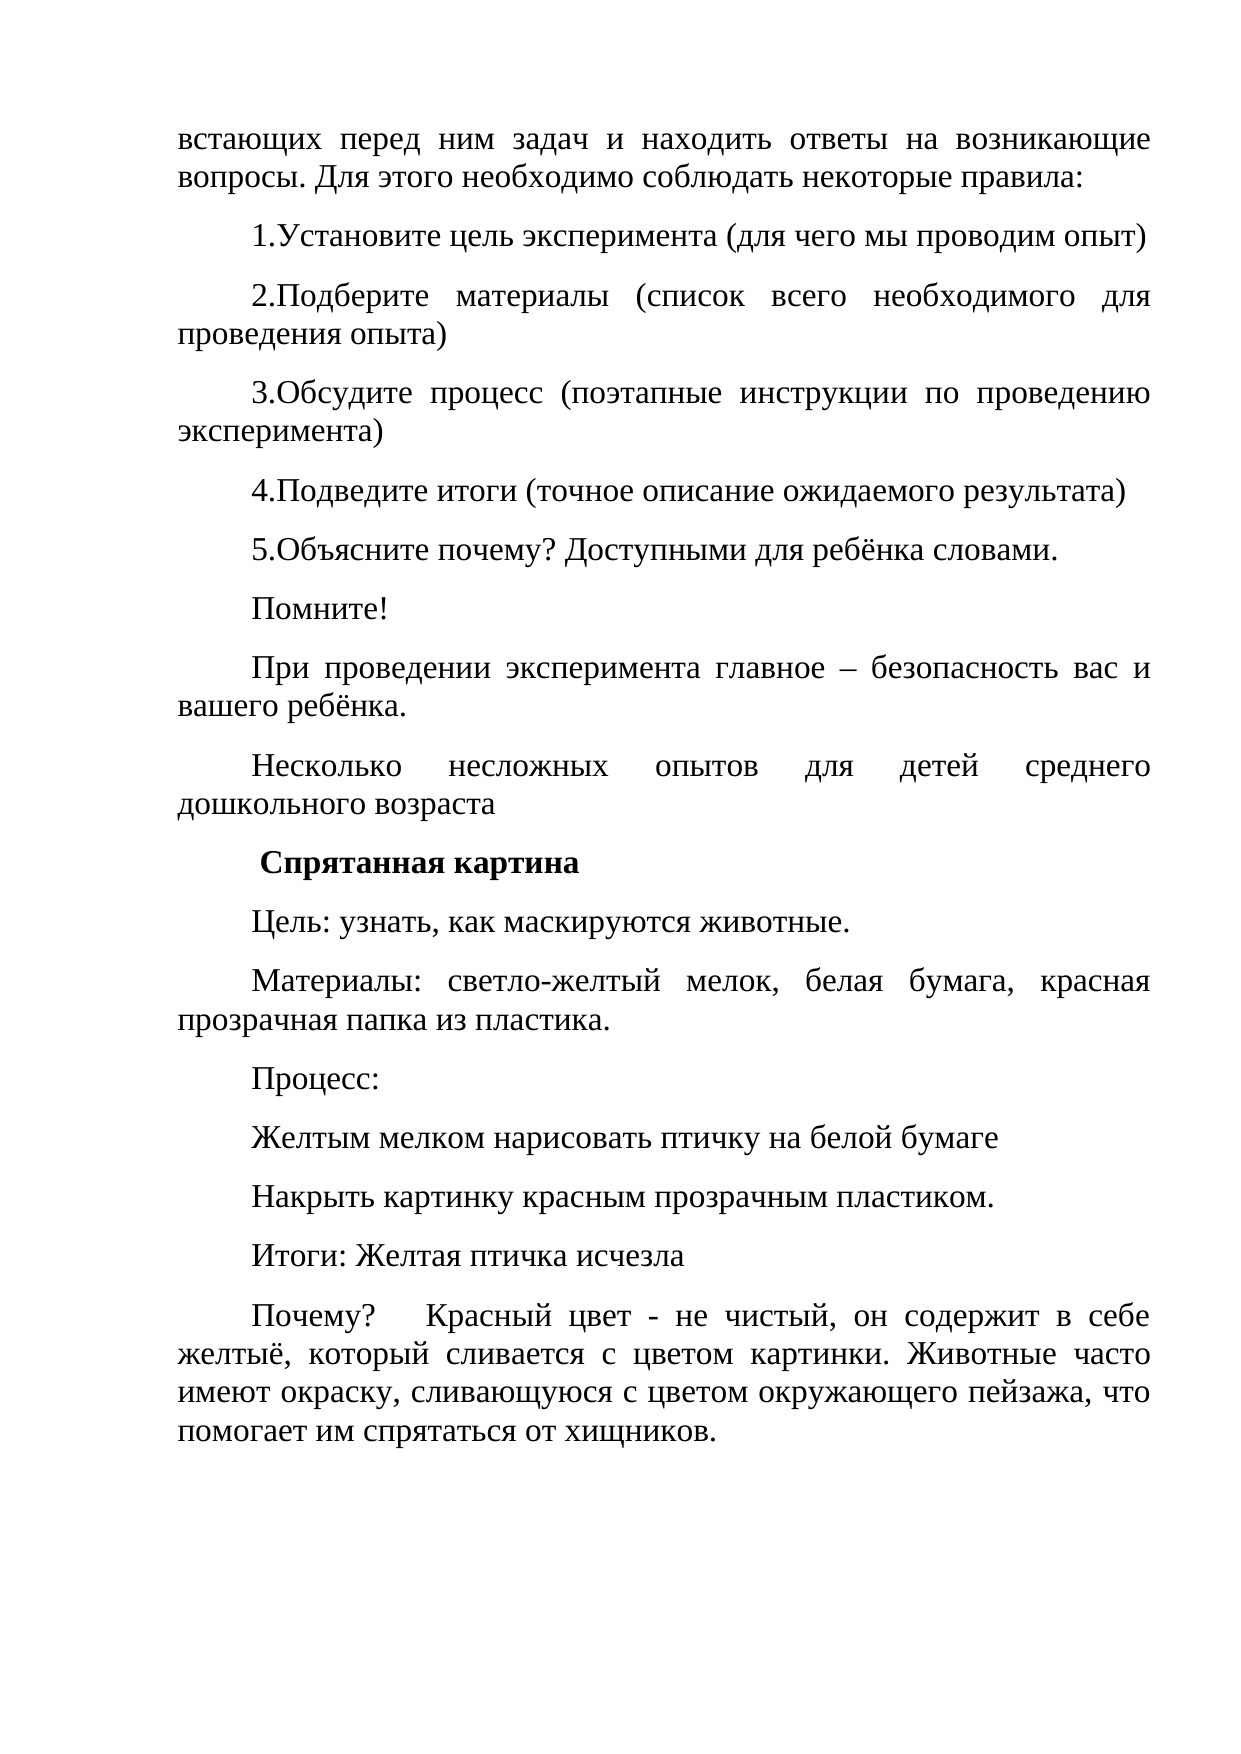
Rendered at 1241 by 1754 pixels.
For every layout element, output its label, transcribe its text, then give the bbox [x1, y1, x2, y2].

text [177, 118, 1152, 195]
text Материалы: светло-желтый мелок, белая бумага, красная прозрачная папка из пластика. [177, 961, 1152, 1037]
text Процесс: [177, 1058, 1152, 1096]
text Почему? Красный цвет - не чистый, он содержит в себе желтыё, который сливается с цветом картинки. Животные часто имеют окраску, сливающуюся с цветом окружающего пейзажа, что помогает им спрятаться от хищников. [177, 1295, 1152, 1448]
text Помните! [177, 588, 1152, 626]
text Спрятанная картина [177, 842, 1152, 881]
text Накрыть картинку красным прозрачным пластиком. [177, 1176, 1152, 1215]
text Несколько несложных опытов для детей среднего дошкольного возраста [177, 745, 1152, 821]
text 4.Подведите итоги (точное описание ожидаемого результата) [177, 470, 1152, 508]
text Желтым мелком нарисовать птичку на белой бумаге [177, 1117, 1152, 1156]
text 1.Установите цель эксперимента (для чего мы проводим опыт) [177, 216, 1152, 254]
text Цель: узнать, как маскируются животные. [177, 901, 1152, 940]
text Итоги: Желтая птичка исчезла [177, 1236, 1152, 1274]
text При проведении эксперимента главное – безопасность вас и вашего ребёнка. [177, 647, 1152, 724]
text 2.Подберите материалы (список всего необходимого для проведения опыта) [177, 275, 1152, 351]
text 3.Обсудите процесс (поэтапные инструкции по проведению эксперимента) [177, 372, 1152, 449]
text 5.Объясните почему? Доступными для ребёнка словами. [177, 529, 1152, 567]
